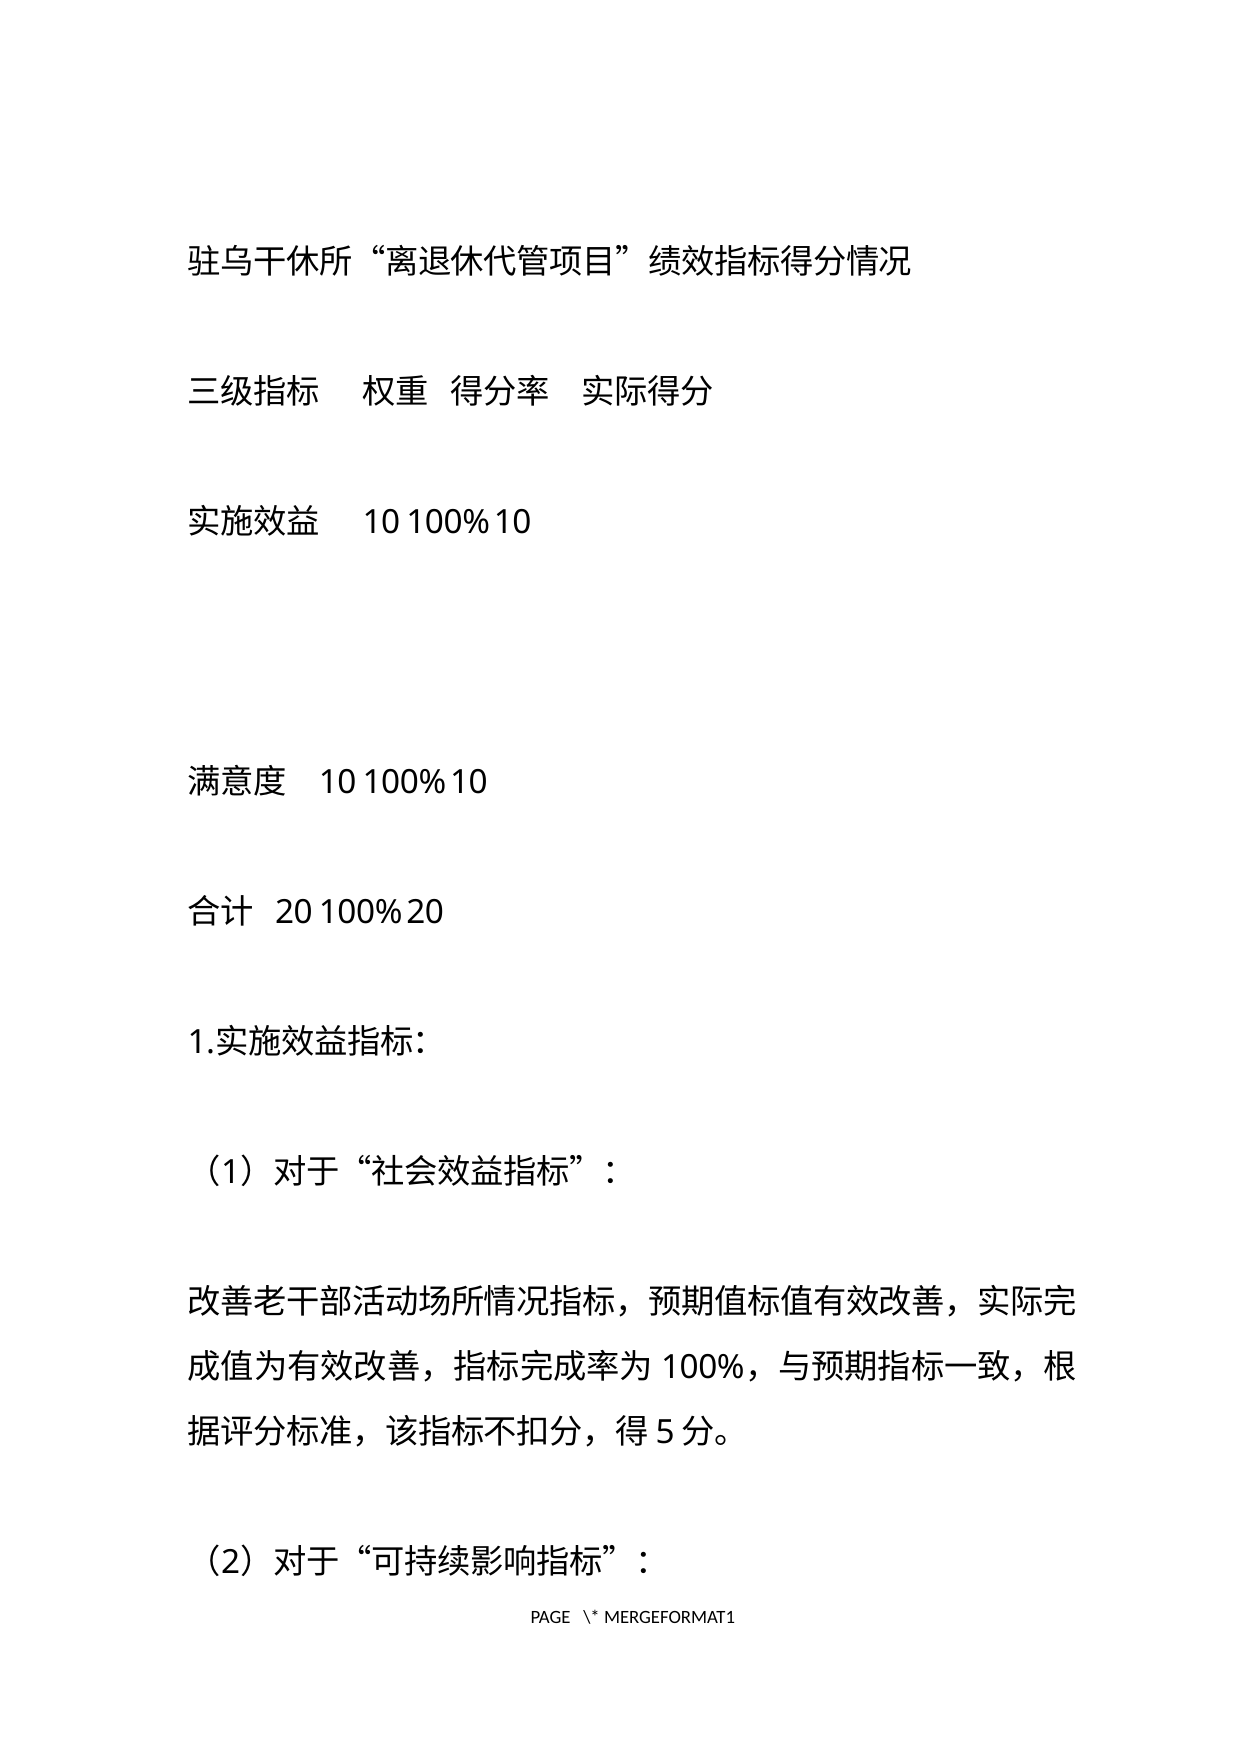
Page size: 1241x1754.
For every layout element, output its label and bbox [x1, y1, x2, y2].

text [187, 162, 1078, 1592]
